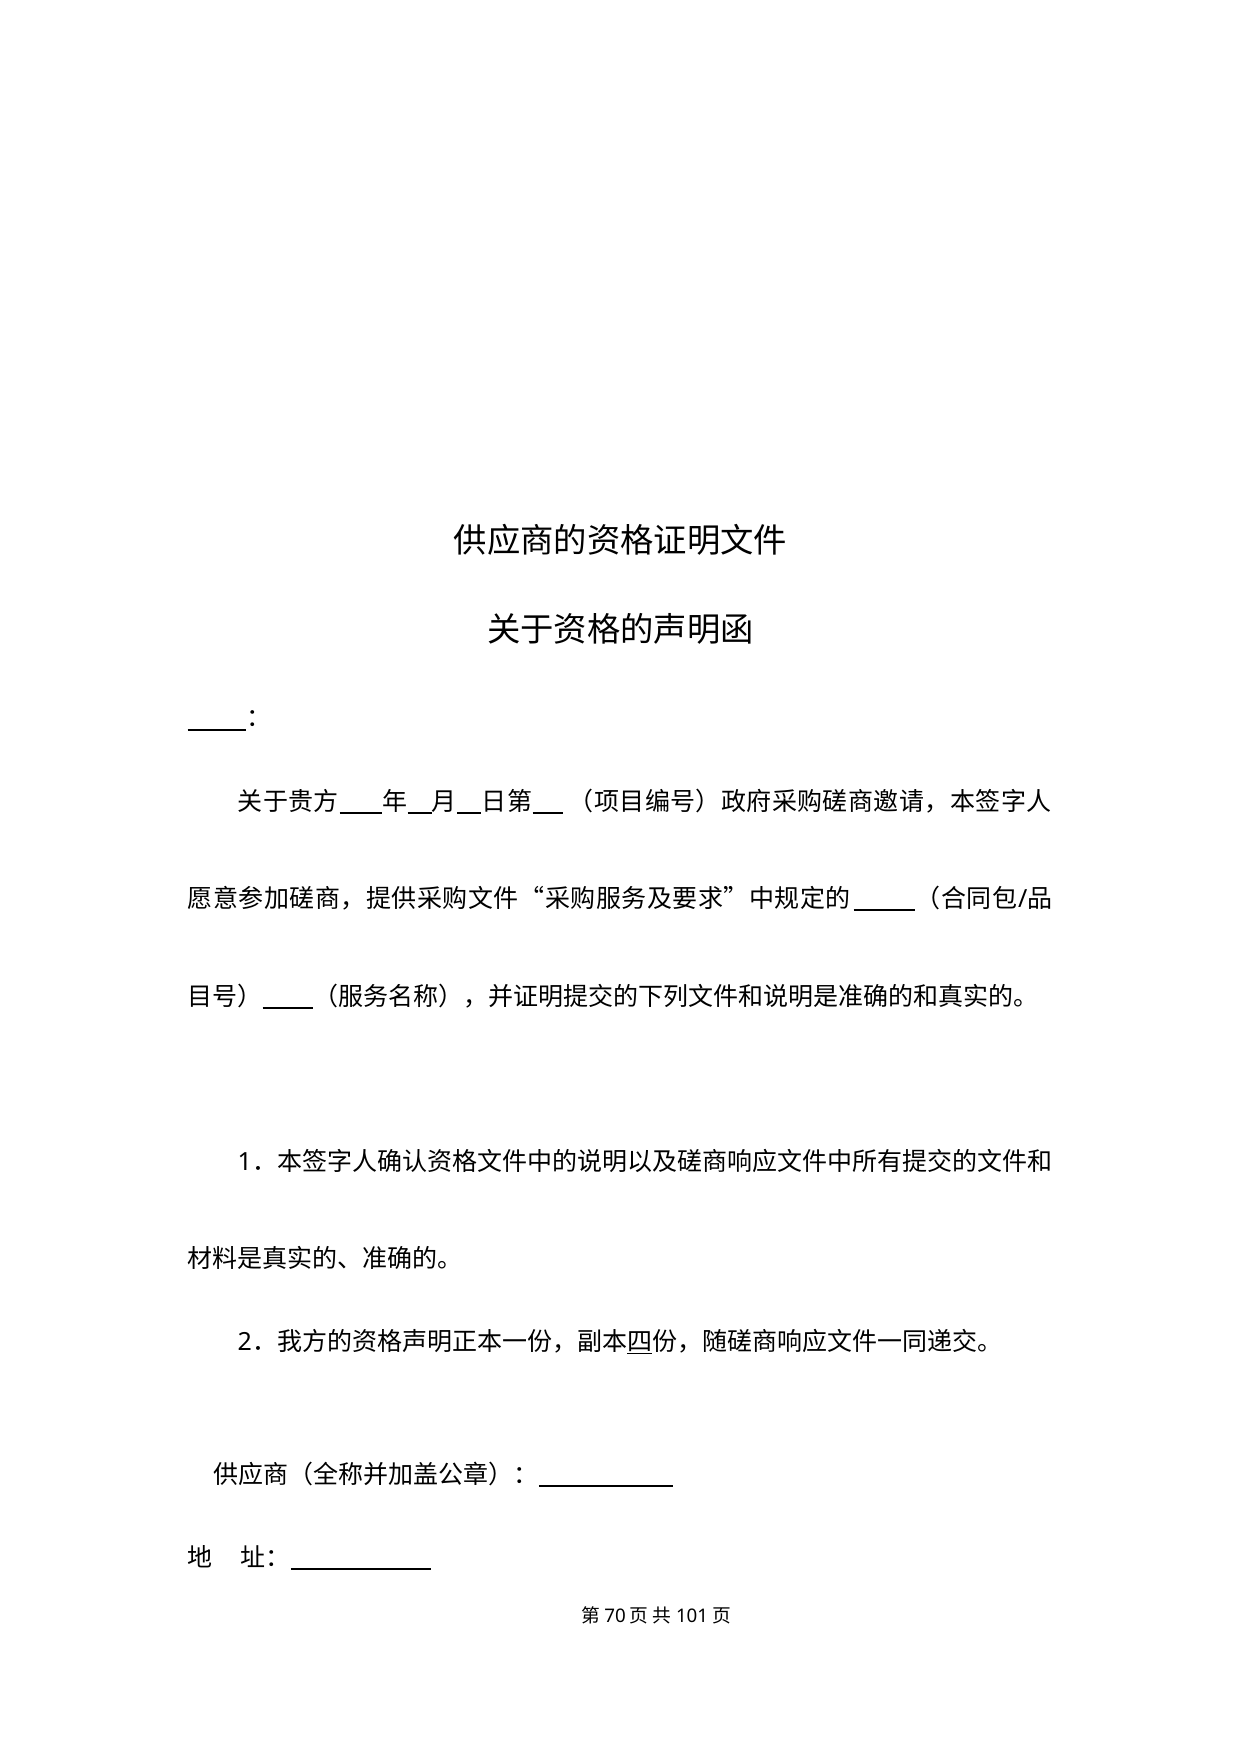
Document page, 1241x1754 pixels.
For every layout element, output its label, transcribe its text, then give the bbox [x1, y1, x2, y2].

text 供应商的资格证明文件 [187, 505, 1053, 570]
text 关于资格的声明函 [187, 594, 1053, 659]
text 供应商（全称并加盖公章）： [187, 1440, 1053, 1505]
text 关于贵方 年 月 日第 （项目编号）政府采购磋商邀请，本签字人愿意参加磋商，提供采购文件“采购服务及要求”中规定的 （合同包/品目号） （服务名称），并证明提交的下列文件和说明是准确的和真实的。 [187, 767, 1053, 1027]
text 2．我方的资格声明正本一份，副本四份，随磋商响应文件一同递交。 [187, 1307, 1053, 1372]
text ： [187, 683, 1053, 748]
text 地 址： [187, 1523, 1053, 1588]
text 1．本签字人确认资格文件中的说明以及磋商响应文件中所有提交的文件和材料是真实的、准确的。 [187, 1127, 1053, 1289]
